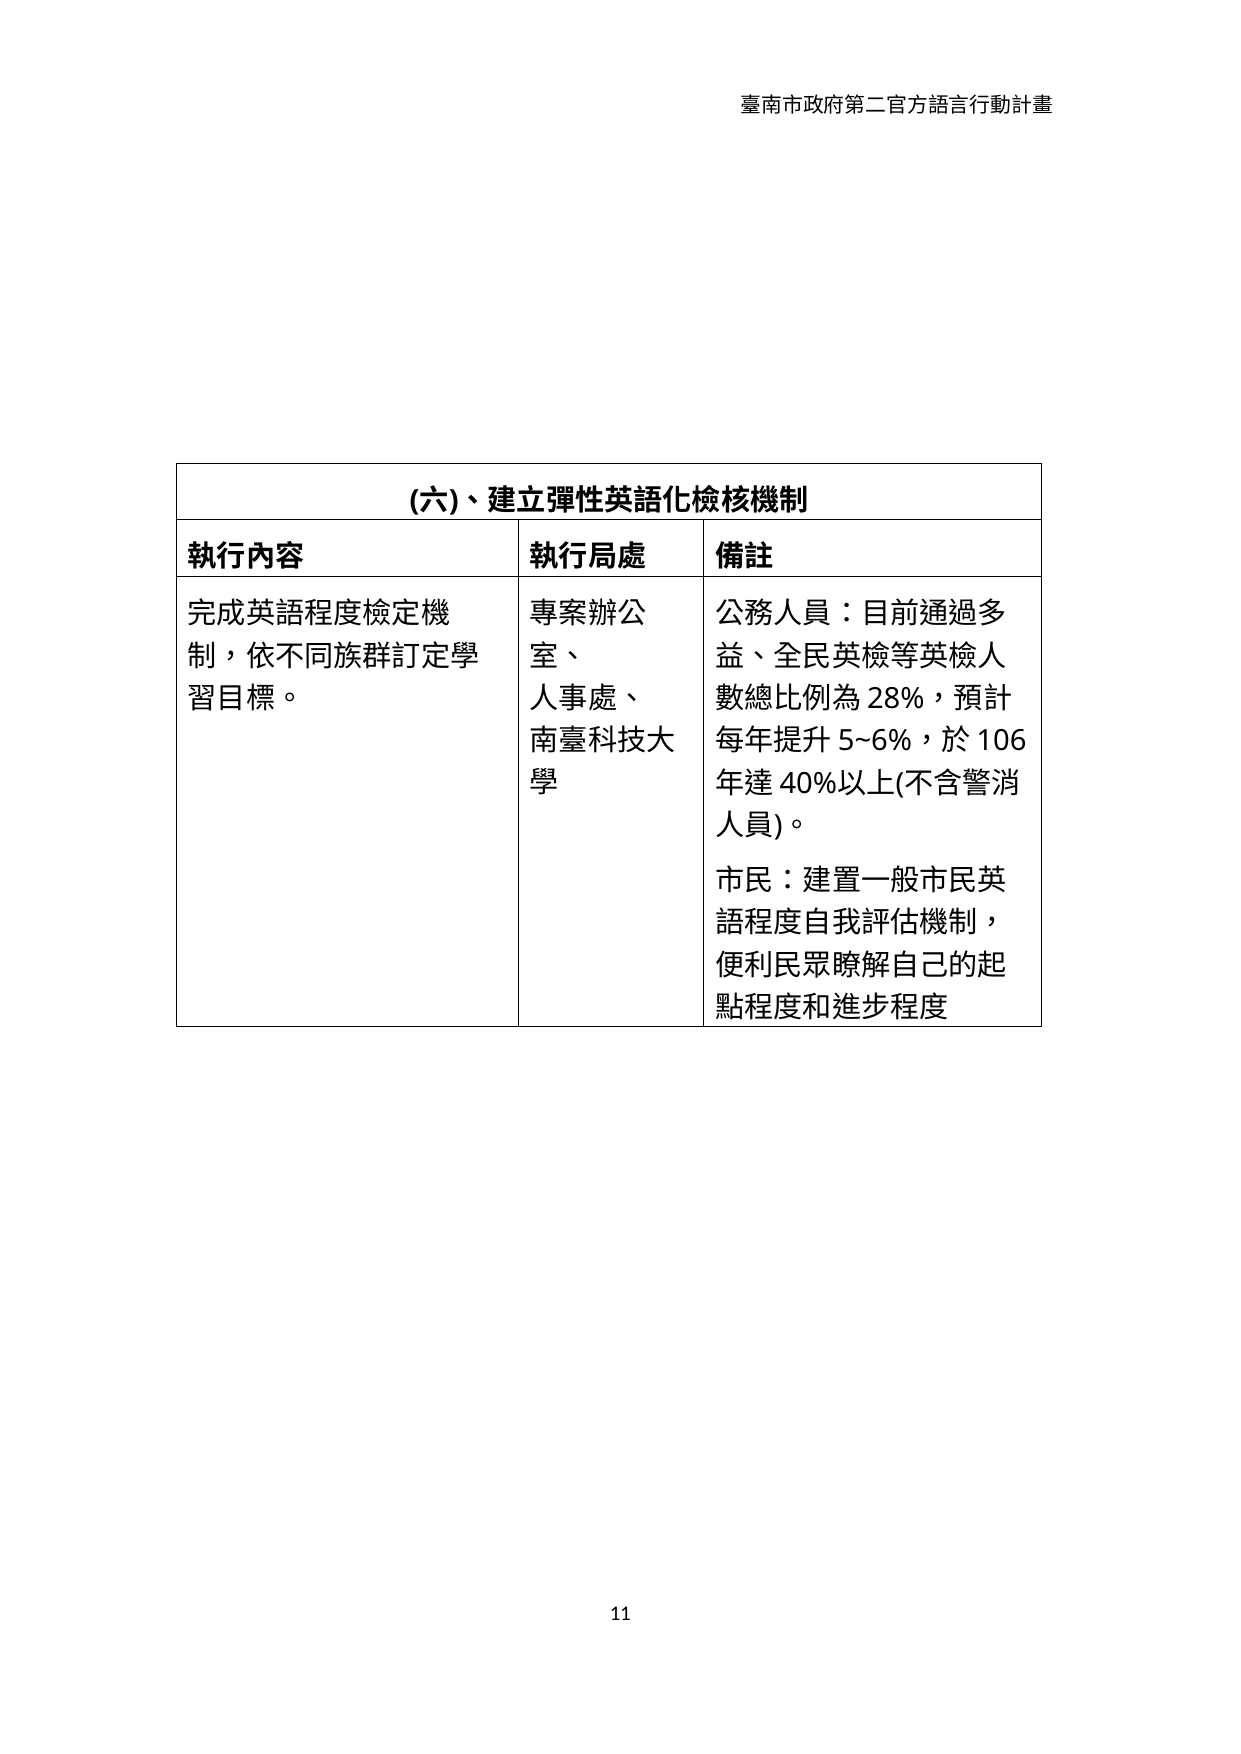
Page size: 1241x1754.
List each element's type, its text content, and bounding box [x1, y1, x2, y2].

table_cell 完成英語程度檢定機制，依不同族群訂定學習目標。 [177, 577, 518, 1026]
table_cell 執行局處 [519, 520, 703, 576]
table_cell 專案辦公室、 人事處、 南臺科技大學 [519, 577, 703, 1026]
table_cell 公務人員：目前通過多益、全民英檢等英檢人數總比例為28%，預計每年提升5~6%，於106年達40%以上(不含警消人員)。 市民：建置一般市民英語程度自我評估機制，便利民眾瞭解自己的起點程度和進步程度 [704, 577, 1041, 1026]
table_cell 備註 [704, 520, 1041, 576]
table_header (六)、建立彈性英語化檢核機制 [177, 464, 1041, 519]
table_cell 執行內容 [177, 520, 518, 576]
